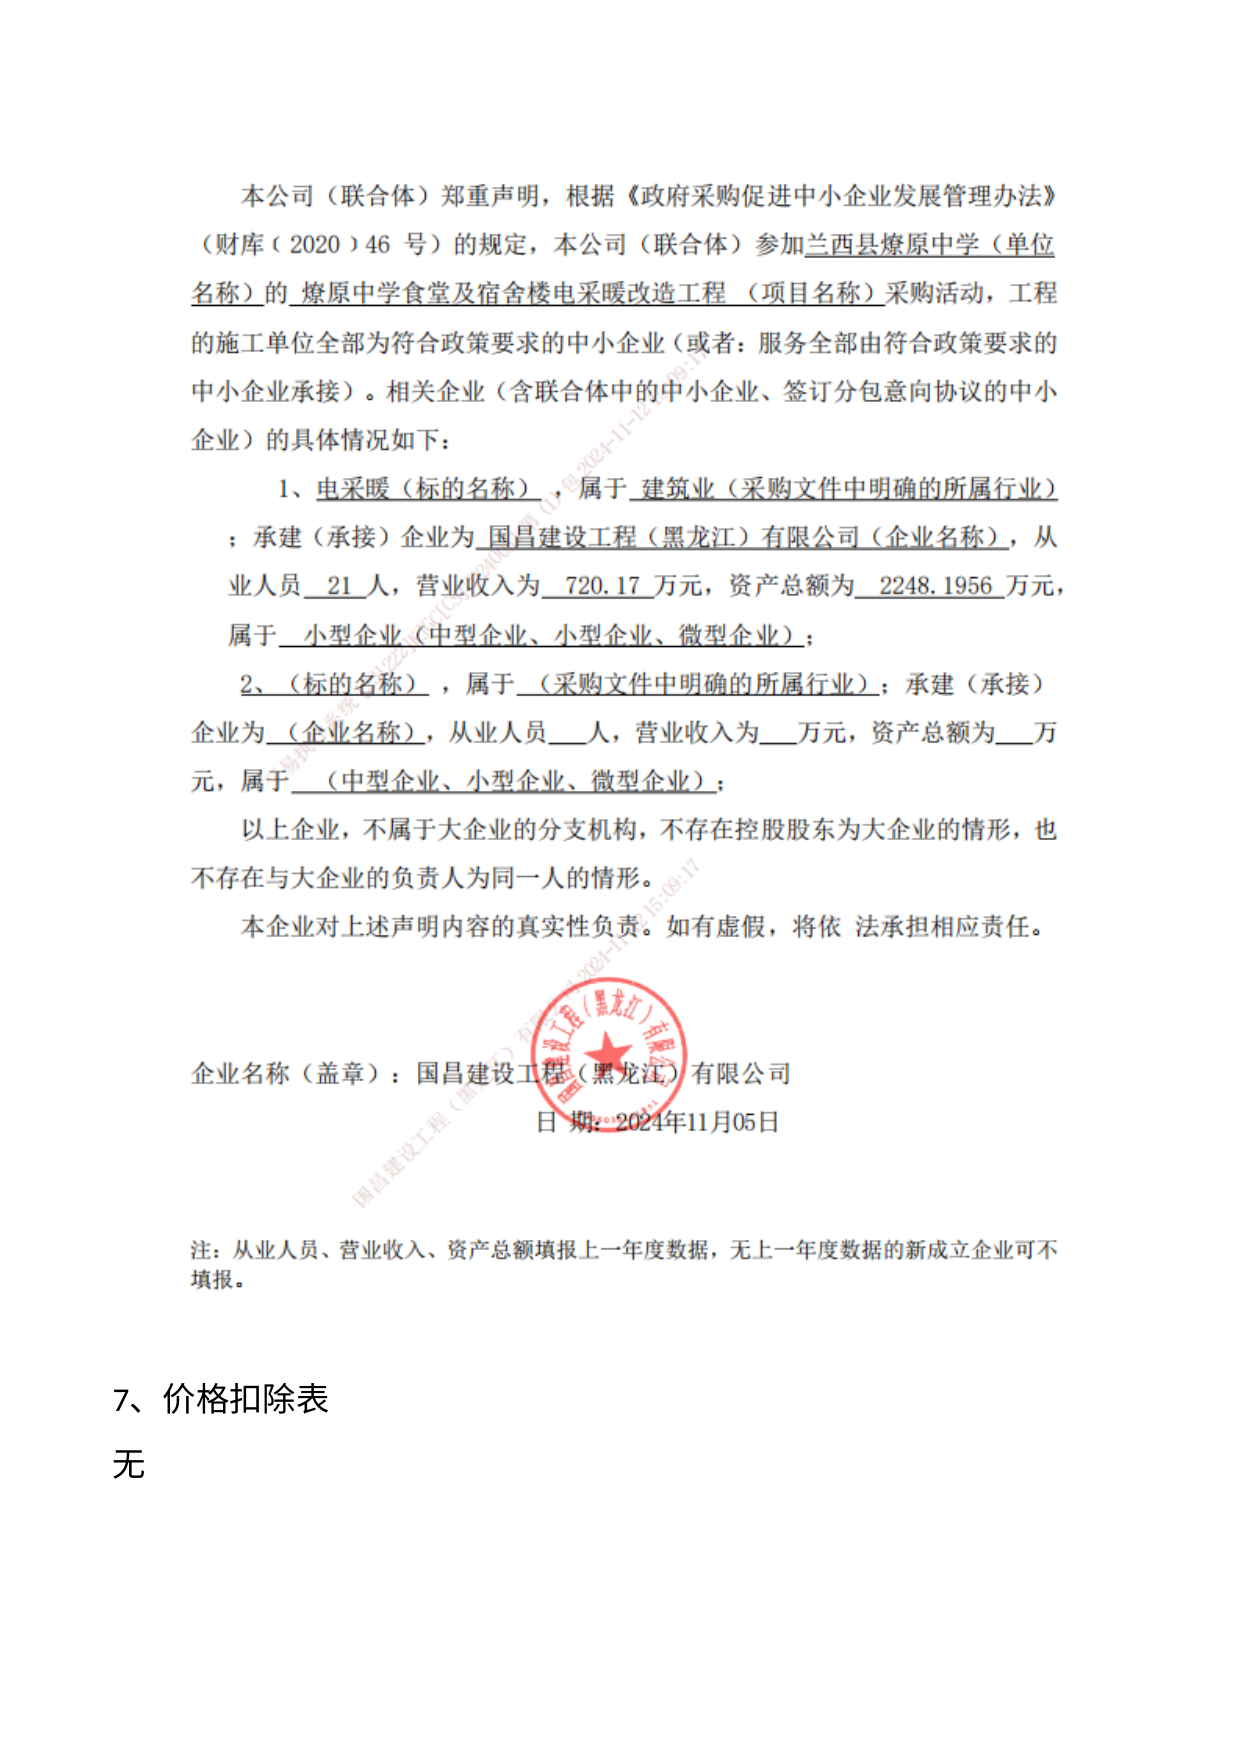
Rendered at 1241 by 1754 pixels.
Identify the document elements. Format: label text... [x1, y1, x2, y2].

list 无 [112, 1429, 1128, 1494]
picture [112, 162, 1113, 1336]
